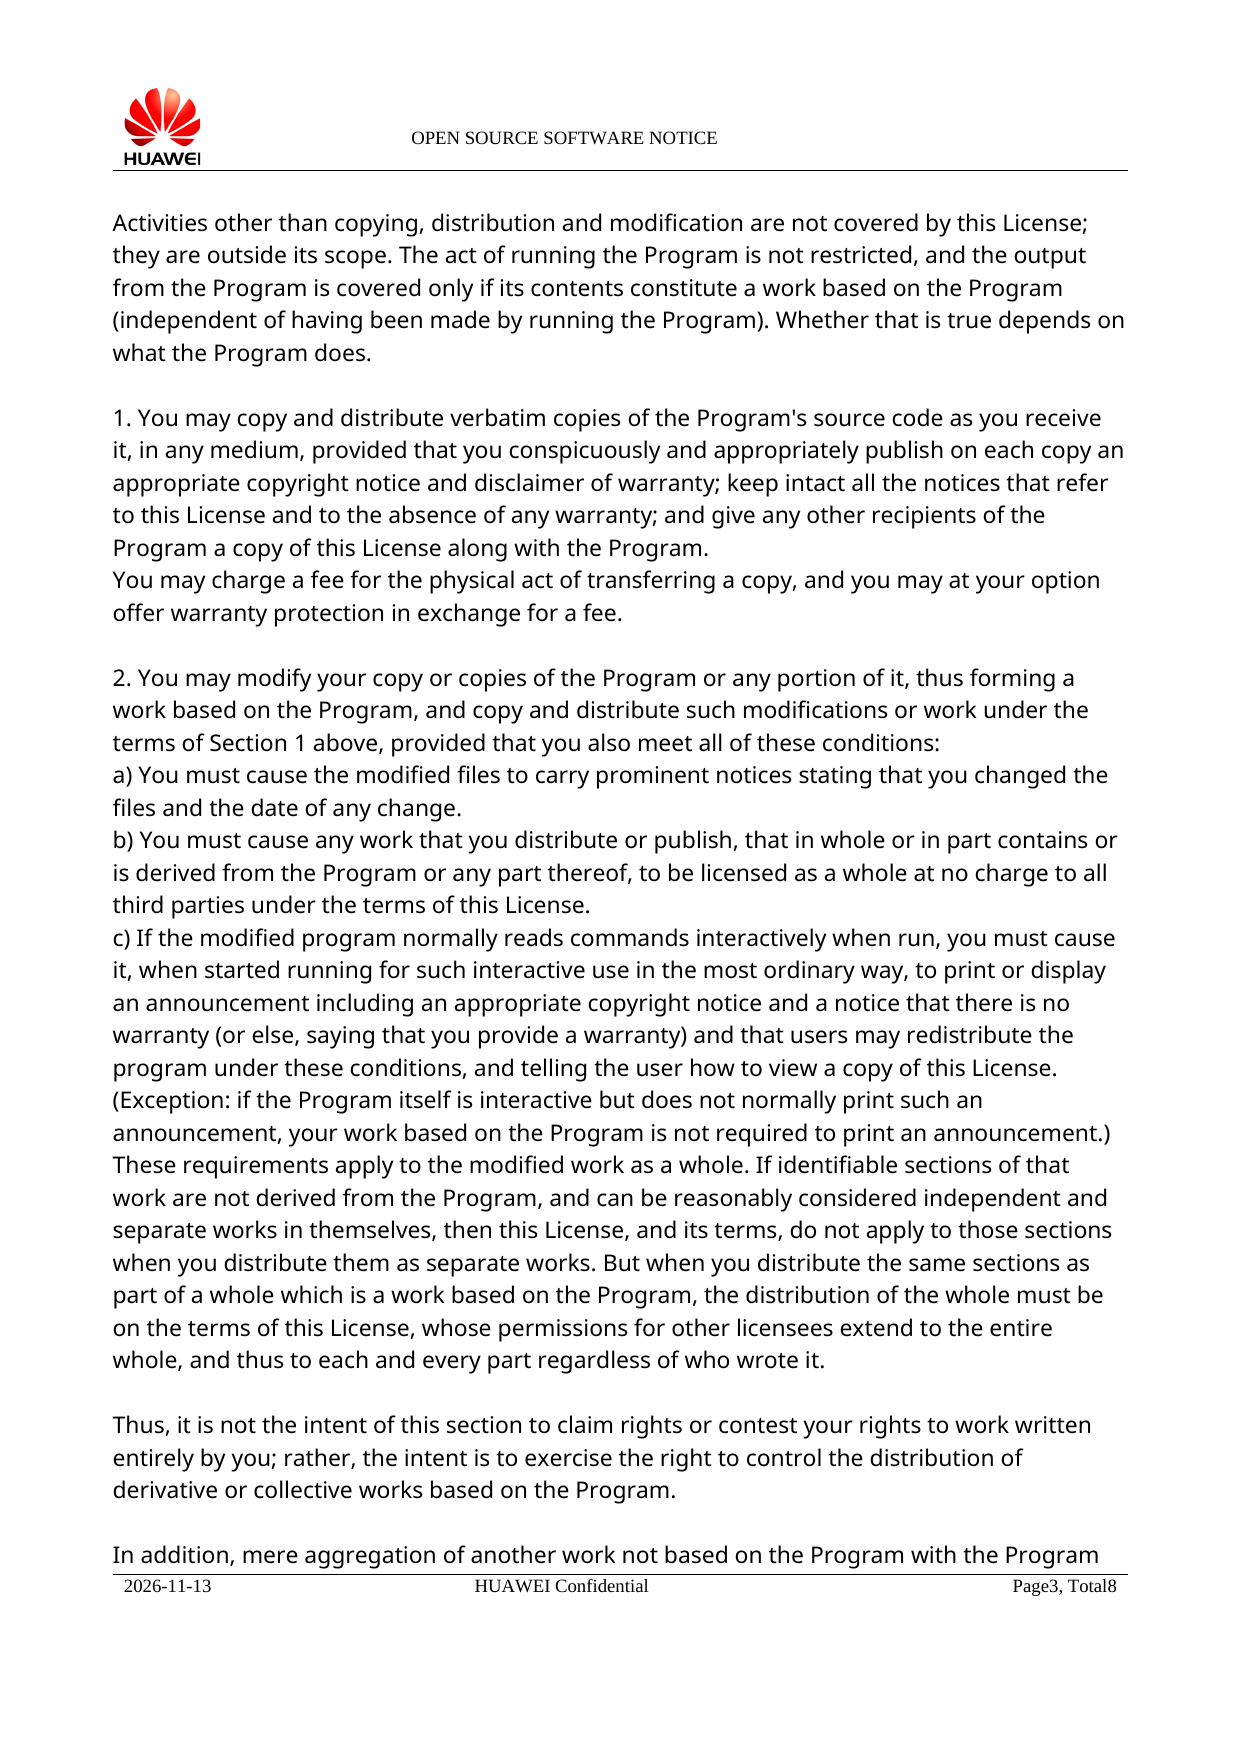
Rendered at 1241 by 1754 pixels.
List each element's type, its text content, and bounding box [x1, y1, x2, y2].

text b) You must cause any work that you distribute or publish, that in whole or in part contains or is derived from the Program or any part thereof, to be licensed as a whole at no charge to all third parties under the terms of this License. [112, 824, 1128, 921]
text These requirements apply to the modified work as a whole. If identifiable sections of that work are not derived from the Program, and can be reasonably considered independent and separate works in themselves, then this License, and its terms, do not apply to those sections when you distribute them as separate works. But when you distribute the same sections as part of a whole which is a work based on the Program, the distribution of the whole must be on the terms of this License, whose permissions for other licensees extend to the entire whole, and thus to each and every part regardless of who wrote it. [112, 1149, 1128, 1376]
text 2. You may modify your copy or copies of the Program or any portion of it, thus forming a work based on the Program, and copy and distribute such modifications or work under the terms of Section 1 above, provided that you also meet all of these conditions: [112, 661, 1128, 759]
text c) If the modified program normally reads commands interactively when run, you must cause it, when started running for such interactive use in the most ordinary way, to print or display an announcement including an appropriate copyright notice and a notice that there is no warranty (or else, saying that you provide a warranty) and that users may redistribute the program under these conditions, and telling the user how to view a copy of this License. (Exception: if the Program itself is interactive but does not normally print such an announcement, your work based on the Program is not required to print an announcement.) [112, 921, 1128, 1149]
text Activities other than copying, distribution and modification are not covered by this License; they are outside its scope. The act of running the Program is not restricted, and the output from the Program is covered only if its contents constitute a work based on the Program (independent of having been made by running the Program). Whether that is true depends on what the Program does. [112, 206, 1128, 369]
picture [124, 88, 201, 165]
text a) You must cause the modified files to carry prominent notices stating that you changed the files and the date of any change. [112, 759, 1128, 824]
text Thus, it is not the intent of this section to claim rights or contest your rights to work written entirely by you; rather, the intent is to exercise the right to control the distribution of derivative or collective works based on the Program. [112, 1409, 1128, 1506]
text 1. You may copy and distribute verbatim copies of the Program's source code as you receive it, in any medium, provided that you conspicuously and appropriately publish on each copy an appropriate copyright notice and disclaimer of warranty; keep intact all the notices that refer to this License and to the absence of any warranty; and give any other recipients of the Program a copy of this License along with the Program. [112, 401, 1128, 564]
text You may charge a fee for the physical act of transferring a copy, and you may at your option offer warranty protection in exchange for a fee. [112, 564, 1128, 629]
